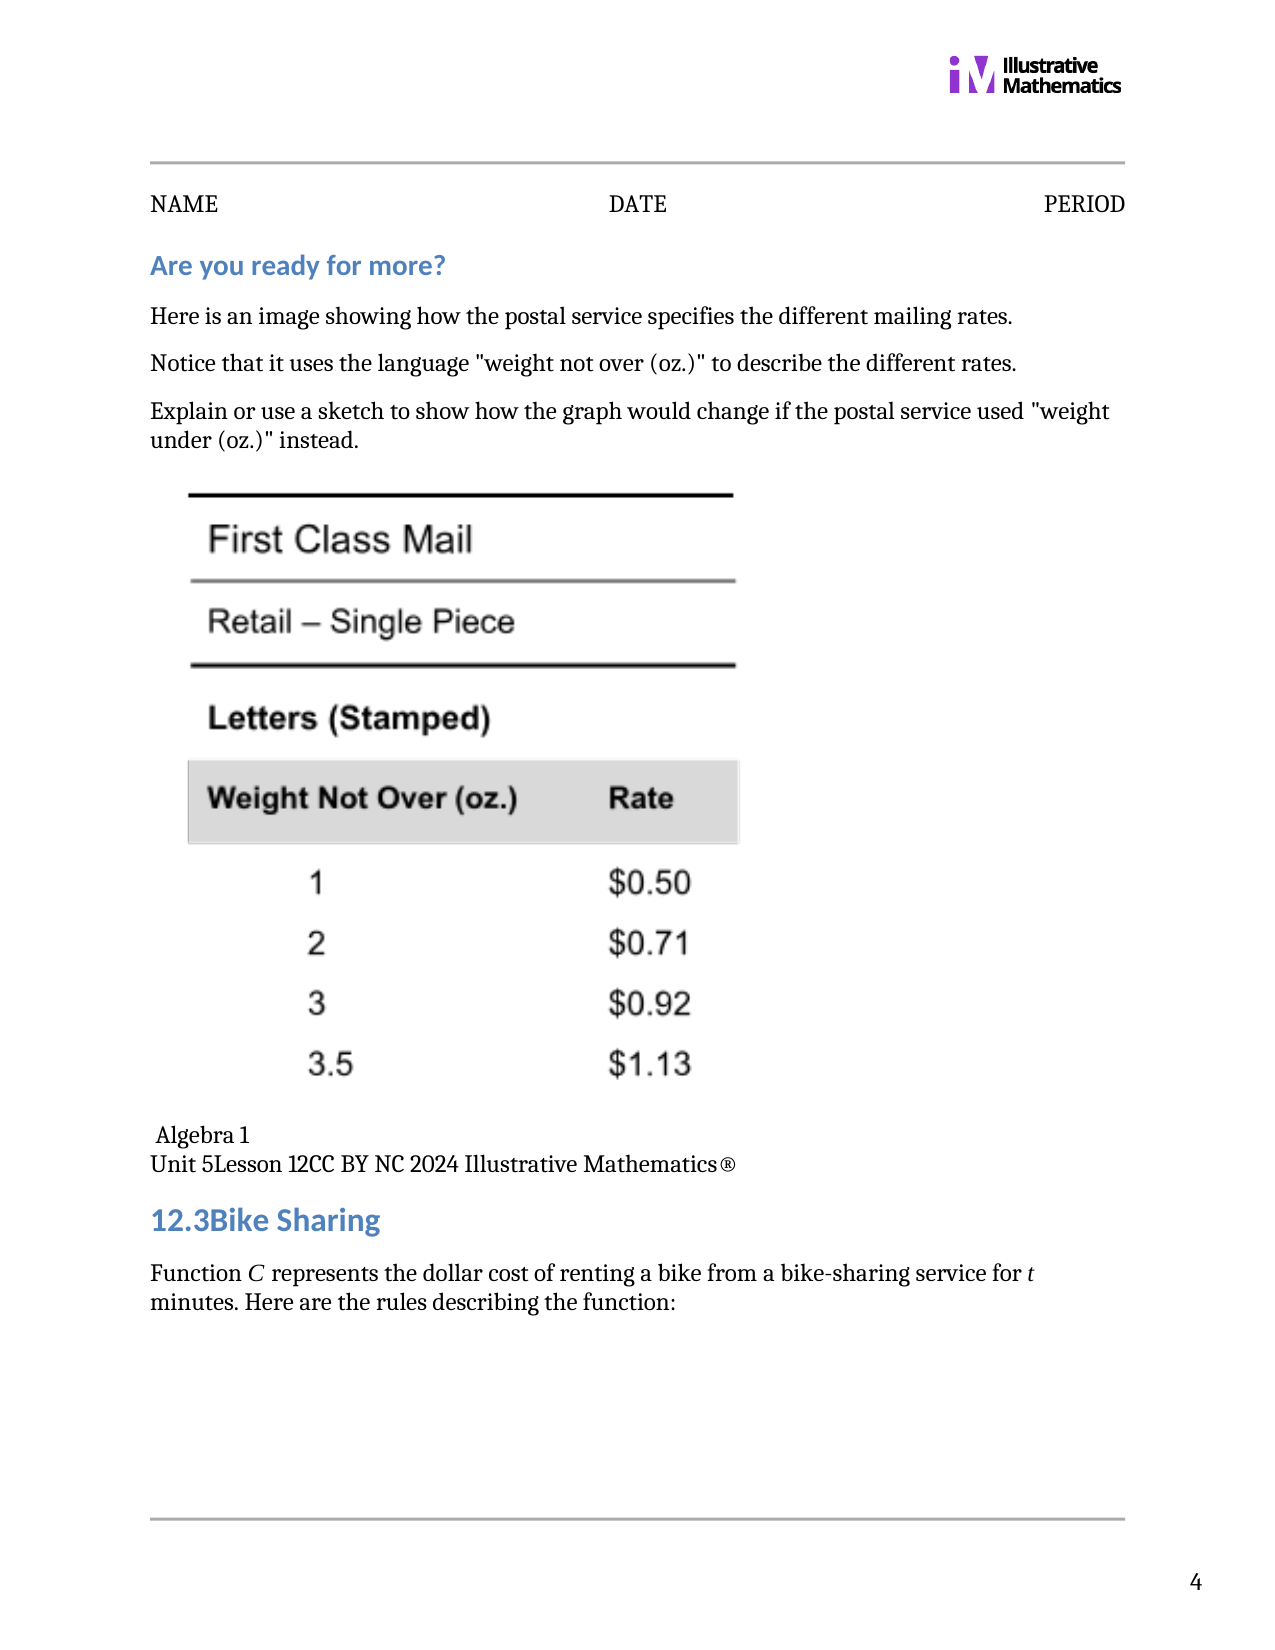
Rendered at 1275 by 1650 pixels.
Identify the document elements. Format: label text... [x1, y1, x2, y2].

picture [168, 473, 761, 1103]
text Function represents the dollar cost of renting a bike from a bike-sharing service for minutes. Here are the rules describing the function: [150, 1259, 1125, 1316]
subtitle Are you ready for more? [150, 247, 1125, 283]
text Here is an image showing how the postal service specifies the different mailing rates. [150, 302, 1125, 331]
picture [949, 55, 1121, 93]
text Algebra 1 Unit 5Lesson 12CC BY NC 2024 Illustrative Mathematics® [150, 1121, 1125, 1178]
text Notice that it uses the language "weight not over (oz.)" to describe the different rates. [150, 349, 1125, 378]
subtitle 12.3Bike Sharing [150, 1199, 1125, 1240]
text Explain or use a sketch to show how the graph would change if the postal service used "weight under (oz.)" instead. [150, 397, 1125, 454]
